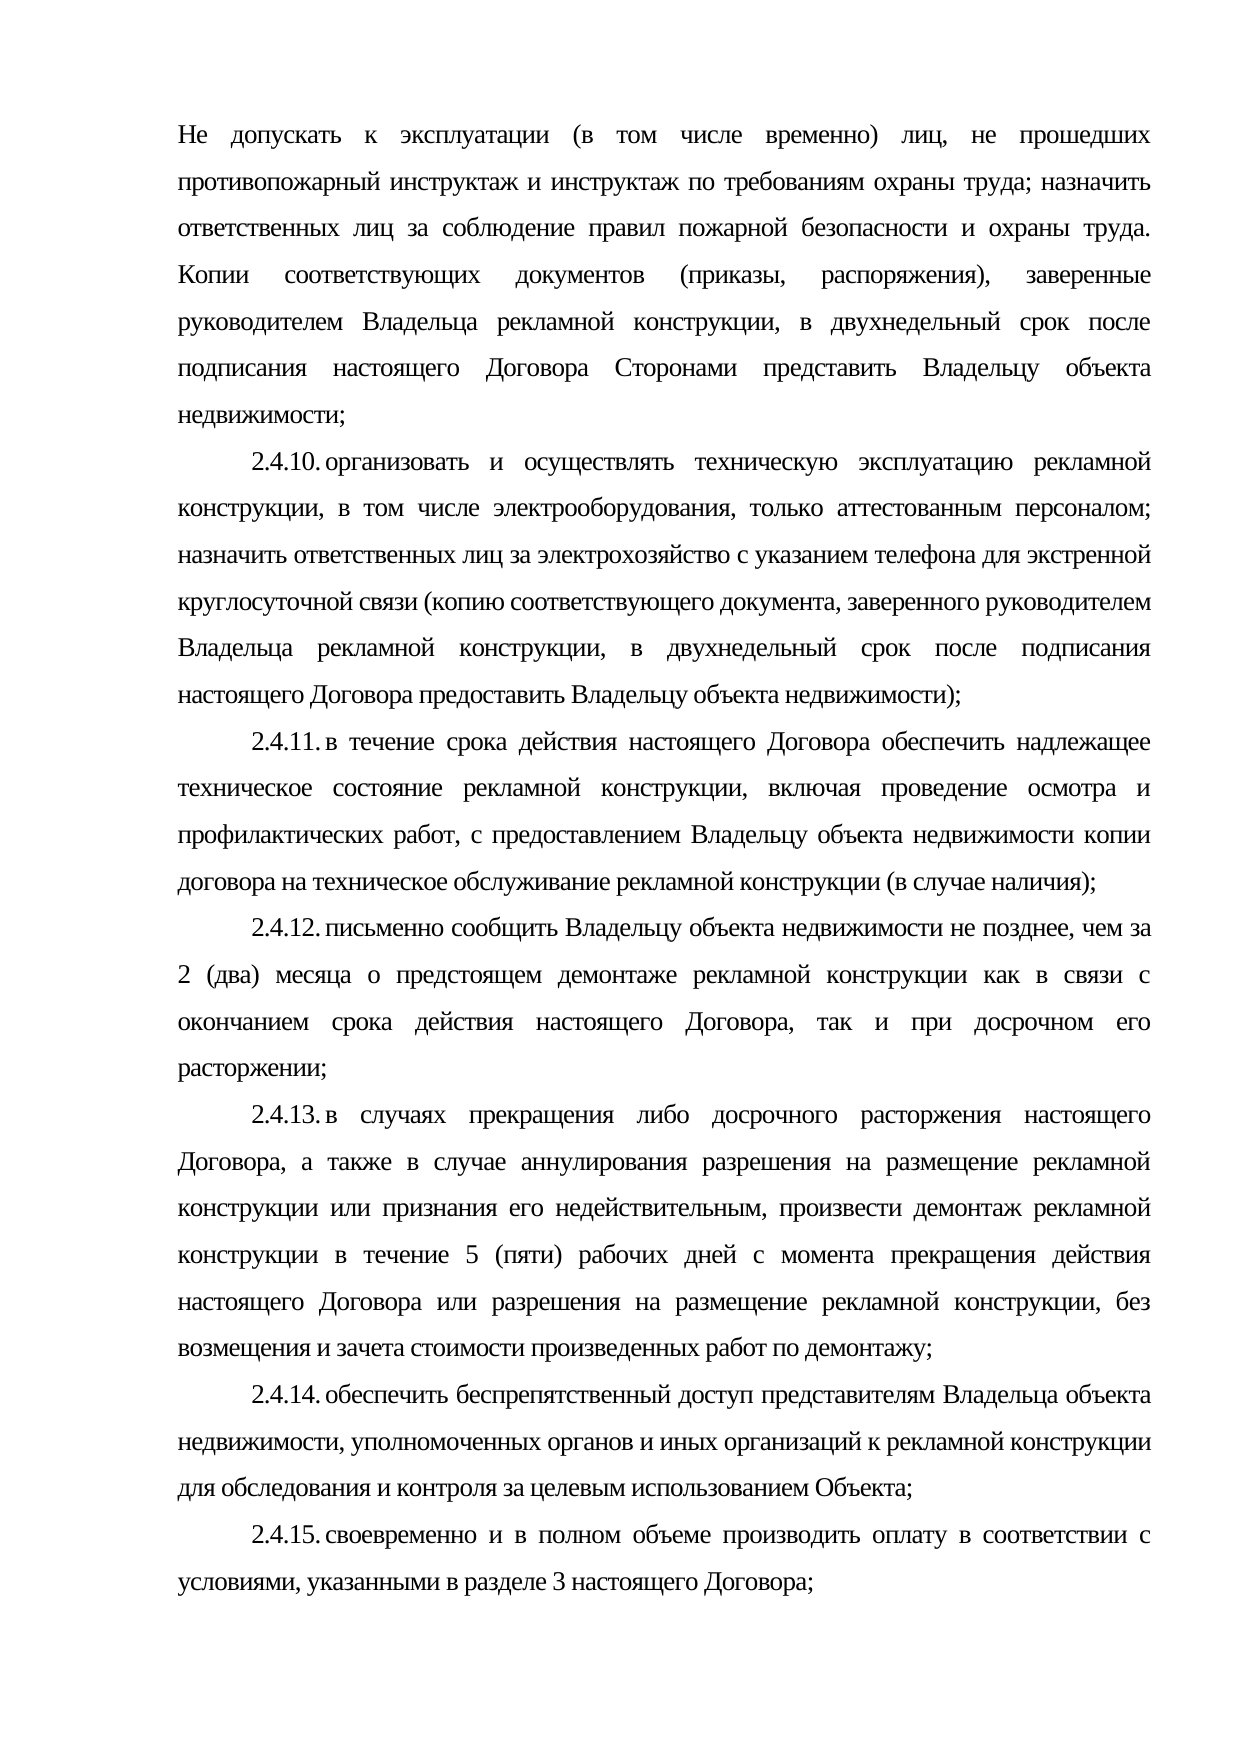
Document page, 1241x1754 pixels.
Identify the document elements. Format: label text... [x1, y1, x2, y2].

list в течение срока действия настоящего Договора обеспечить надлежащее техническое состояние рекламной конструкции, включая проведение осмотра и профилактических работ, с предоставлением Владельцу объекта недвижимости копии договора на техническое обслуживание рекламной конструкции (в случае наличия); [177, 725, 1152, 896]
list письменно сообщить Владельцу объекта недвижимости не позднее, чем за 2 (два) месяца о предстоящем демонтаже рекламной конструкции как в связи с окончанием срока действия настоящего Договора, так и при досрочном его расторжении; [177, 911, 1152, 1083]
list в случаях прекращения либо досрочного расторжения настоящего Договора, а также в случае аннулирования разрешения на размещение рекламной конструкции или признания его недействительным, произвести демонтаж рекламной конструкции в течение 5 (пяти) рабочих дней с момента прекращения действия настоящего Договора или разрешения на размещение рекламной конструкции, без возмещения и зачета стоимости произведенных работ по демонтажу; [177, 1098, 1152, 1363]
list обеспечить беспрепятственный доступ представителям Владельца объекта недвижимости, уполномоченных органов и иных организаций к рекламной конструкции для обследования и контроля за целевым использованием Объекта; [177, 1378, 1152, 1503]
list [177, 118, 1152, 429]
list организовать и осуществлять техническую эксплуатацию рекламной конструкции, в том числе электрооборудования, только аттестованным персоналом; назначить ответственных лиц за электрохозяйство с указанием телефона для экстренной круглосуточной связи (копию соответствующего документа, заверенного руководителем Владельца рекламной конструкции, в двухнедельный срок после подписания настоящего Договора предоставить Владельцу объекта недвижимости); [177, 445, 1152, 709]
list своевременно и в полном объеме производить оплату в соответствии с условиями, указанными в разделе 3 настоящего Договора; [177, 1518, 1152, 1596]
